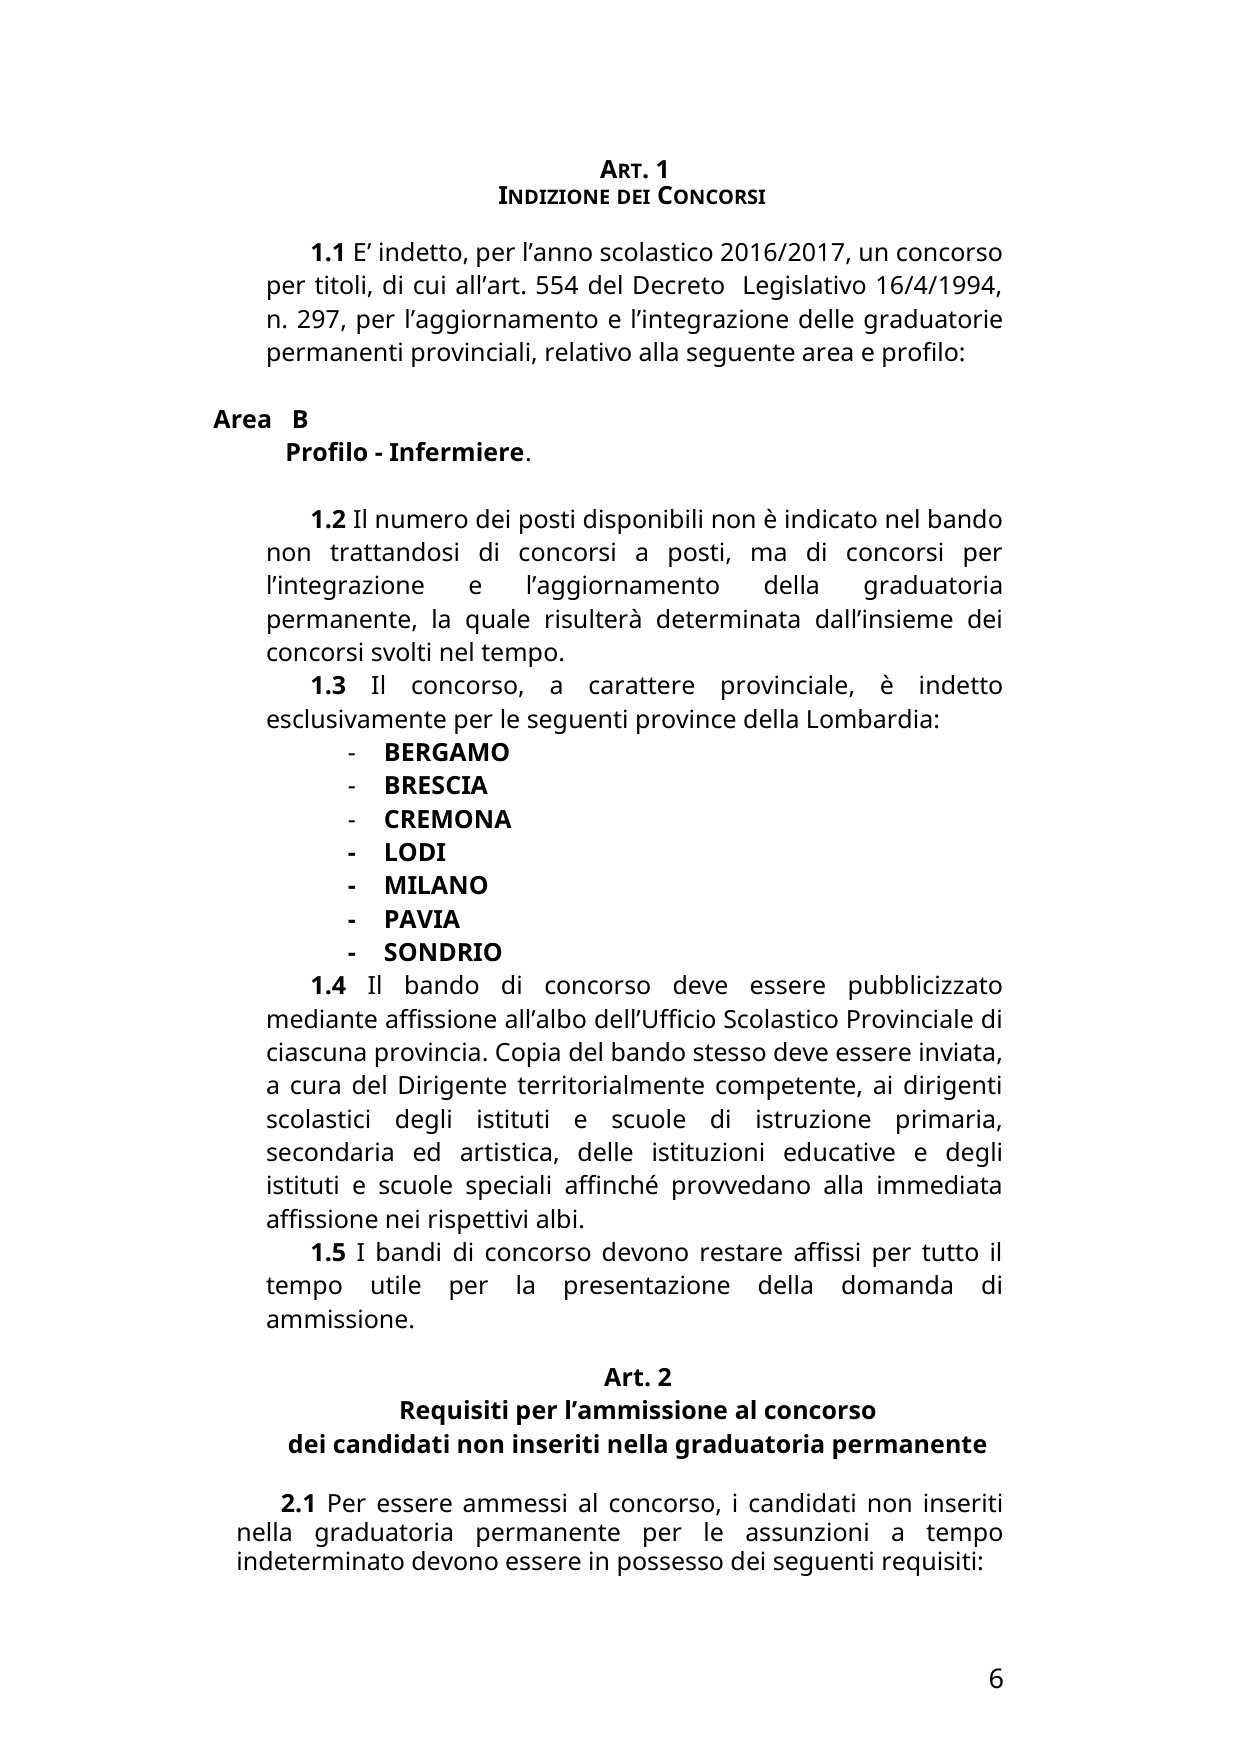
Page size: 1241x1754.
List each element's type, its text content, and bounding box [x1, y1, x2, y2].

text - MILANO [348, 868, 1004, 901]
text 1.3 Il concorso, a carattere provinciale, è indetto esclusivamente per le seguenti province della Lombardia: [266, 668, 1004, 735]
text - LODI [348, 835, 1004, 868]
text - PAVIA [348, 901, 1004, 935]
text - BRESCIA [348, 768, 1004, 801]
text Area B [207, 401, 1004, 435]
text - CREMONA [348, 801, 1004, 835]
subtitle Art. 2 [266, 1360, 1010, 1393]
text - BERGAMO [348, 735, 1004, 768]
text dei candidati non inseriti nella graduatoria permanente [266, 1426, 1010, 1460]
text - SONDRIO [348, 935, 1004, 968]
subtitle Requisiti per l’ammissione al concorso [266, 1393, 1010, 1426]
text Indizione dei Concorsi [266, 185, 998, 210]
text Profilo - Infermiere. [266, 435, 1004, 468]
text 2.1 Per essere ammessi al concorso, i candidati non inseriti nella graduatoria permanente per le assunzioni a tempo indeterminato devono essere in possesso dei seguenti requisiti: [236, 1489, 1004, 1576]
text 1.2 Il numero dei posti disponibili non è indicato nel bando non trattandosi di concorsi a posti, ma di concorsi per l’integrazione e l’aggiornamento della graduatoria permanente, la quale risulterà determinata dall’insieme dei concorsi svolti nel tempo. [266, 501, 1004, 668]
text 1.5 I bandi di concorso devono restare affissi per tutto il tempo utile per la presentazione della domanda di ammissione. [266, 1235, 1004, 1335]
text 1.1 E’ indetto, per l’anno scolastico 2016/2017, un concorso per titoli, di cui all’art. 554 del Decreto Legislativo 16/4/1994, n. 297, per l’aggiornamento e l’integrazione delle graduatorie permanenti provinciali, relativo alla seguente area e profilo: [266, 235, 1004, 368]
text 1.4 Il bando di concorso deve essere pubblicizzato mediante affissione all’albo dell’Ufficio Scolastico Provinciale di ciascuna provincia. Copia del bando stesso deve essere inviata, a cura del Dirigente territorialmente competente, ai dirigenti scolastici degli istituti e scuole di istruzione primaria, secondaria ed artistica, delle istituzioni educative e degli istituti e scuole speciali affinché provvedano alla immediata affissione nei rispettivi albi. [266, 968, 1004, 1235]
text Art. 1 [266, 151, 1004, 185]
